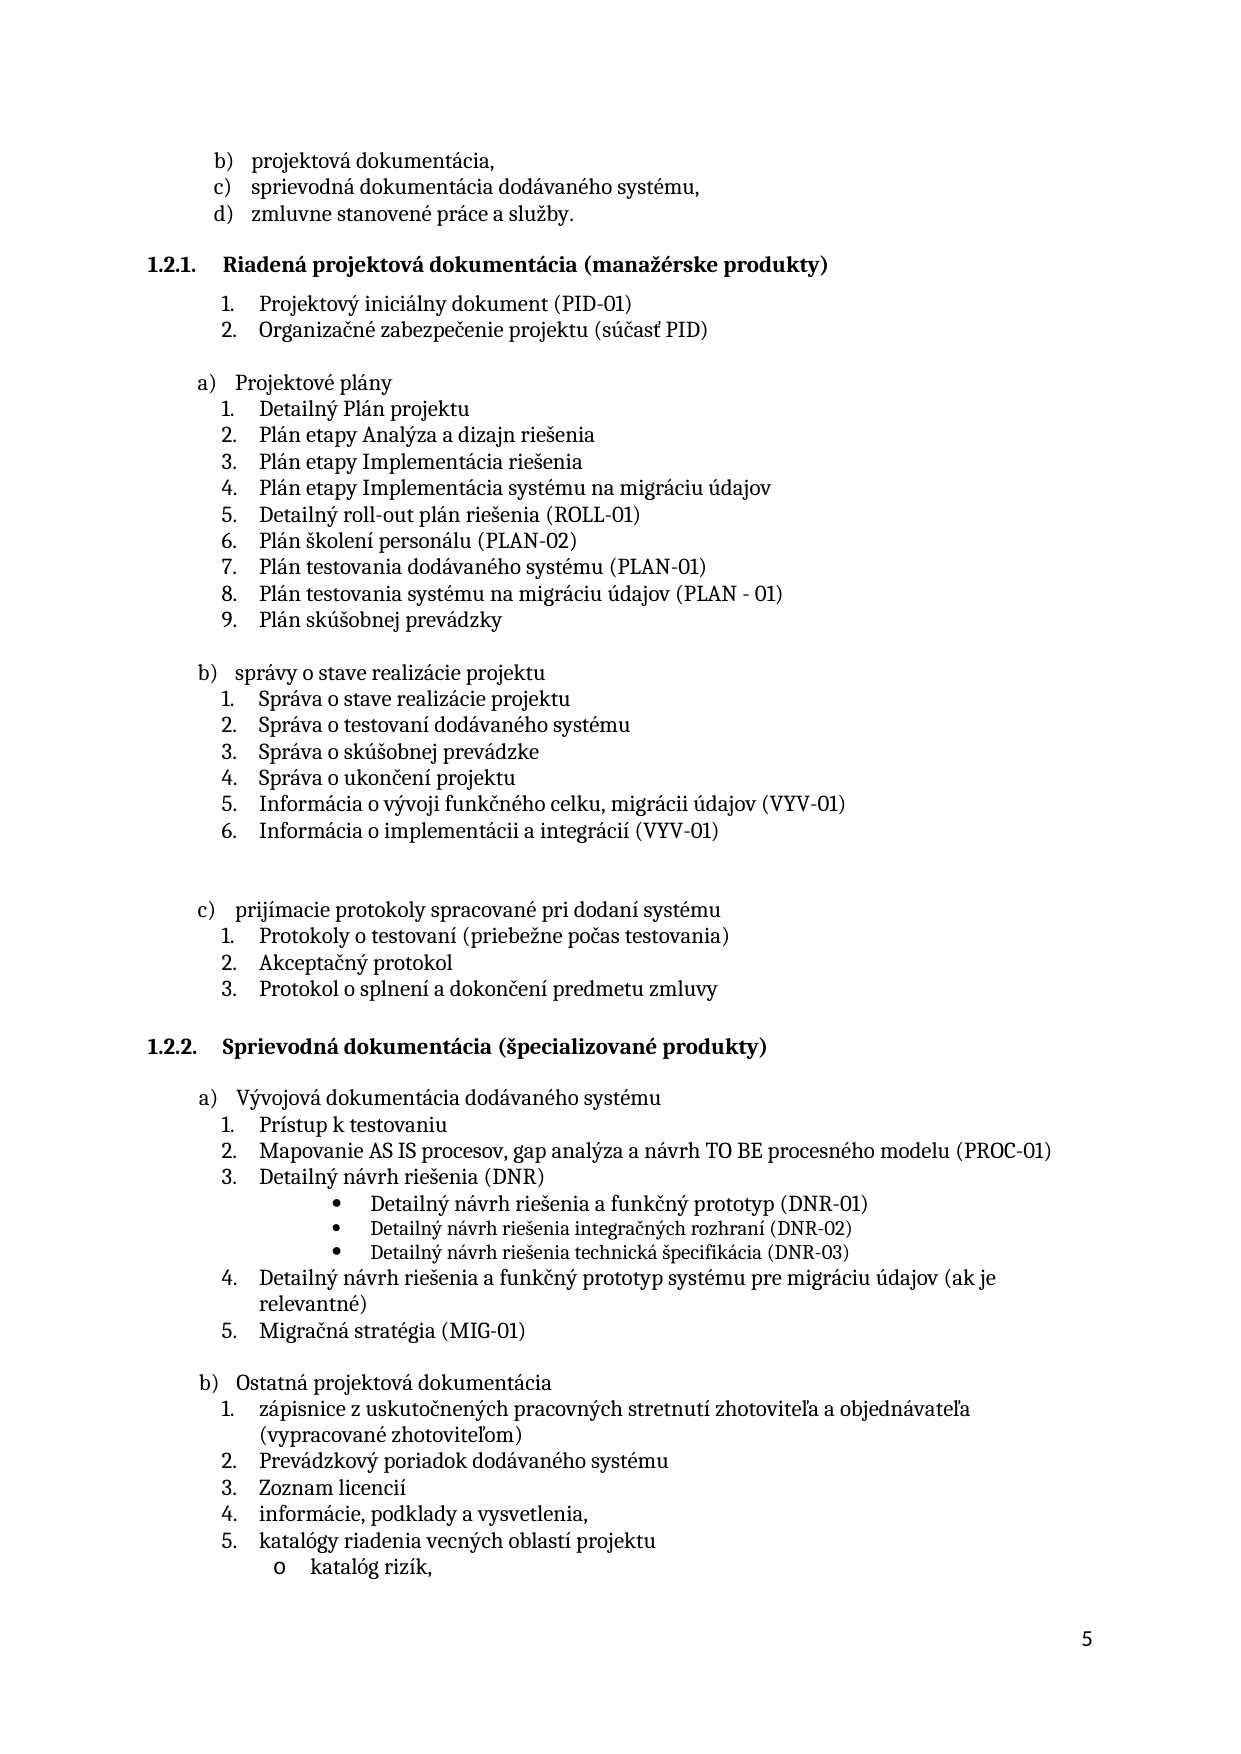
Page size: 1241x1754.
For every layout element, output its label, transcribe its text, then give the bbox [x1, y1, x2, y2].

list Vývojová dokumentácia dodávaného systému [199, 1085, 1093, 1111]
list Detailný návrh riešenia a funkčný prototyp (DNR-01) [333, 1191, 1093, 1217]
list Správa o stave realizácie projektu [221, 686, 1093, 712]
list Detailný Plán projektu [221, 396, 1093, 422]
list Plán etapy Analýza a dizajn riešenia [221, 422, 1093, 449]
list Detailný návrh riešenia (DNR) [221, 1164, 1093, 1191]
list Správa o skúšobnej prevádzke [221, 738, 1093, 765]
list katalógy riadenia vecných oblastí projektu [221, 1527, 1093, 1554]
list Plán etapy Implementácia riešenia [221, 449, 1093, 475]
list Prevádzkový poriadok dodávaného systému [221, 1448, 1093, 1475]
list Správa o testovaní dodávaného systému [221, 712, 1093, 738]
list Správa o ukončení projektu [221, 765, 1093, 791]
list katalóg rizík, [273, 1554, 1093, 1581]
list informácie, podklady a vysvetlenia, [221, 1501, 1093, 1527]
list Akceptačný protokol [221, 949, 1093, 976]
list Organizačné zabezpečenie projektu (súčasť PID) [221, 317, 1093, 343]
list Projektové plány [197, 369, 1093, 396]
list Detailný návrh riešenia integračných rozhraní (DNR-02) [333, 1217, 1093, 1241]
list správy o stave realizácie projektu [197, 659, 1093, 686]
list zápisnice z uskutočnených pracovných stretnutí zhotoviteľa a objednávateľa (vypracované zhotoviteľom) [221, 1396, 1093, 1448]
list Plán skúšobnej prevádzky [221, 607, 1093, 633]
list Protokoly o testovaní (priebežne počas testovania) [221, 923, 1093, 949]
list Detailný návrh riešenia a funkčný prototyp systému pre migráciu údajov (ak je relevantné) [221, 1265, 1093, 1317]
list zmluvne stanovené práce a služby. [213, 200, 1093, 227]
list Detailný roll-out plán riešenia (ROLL-01) [221, 501, 1093, 528]
list Ostatná projektová dokumentácia [199, 1369, 1093, 1396]
list Informácia o implementácii a integrácií (VYV-01) [221, 818, 1093, 844]
list Zoznam licencií [221, 1475, 1093, 1501]
list Projektový iniciálny dokument (PID-01) [221, 291, 1093, 317]
list Protokol o splnení a dokončení predmetu zmluvy [221, 976, 1093, 1002]
list Prístup k testovaniu [221, 1111, 1093, 1138]
subtitle Riadená projektová dokumentácia (manažérske produkty) [148, 252, 1093, 278]
list Informácia o vývoji funkčného celku, migrácii údajov (VYV-01) [221, 791, 1093, 818]
list Plán testovania dodávaného systému (PLAN-01) [221, 554, 1093, 580]
list Mapovanie AS IS procesov, gap analýza a návrh TO BE procesného modelu (PROC-01) [221, 1138, 1093, 1164]
list Detailný návrh riešenia technická špecifikácia (DNR-03) [333, 1241, 1093, 1265]
list sprievodná dokumentácia dodávaného systému, [213, 174, 1093, 200]
subtitle Sprievodná dokumentácia (špecializované produkty) [148, 1034, 1093, 1060]
list Plán školení personálu (PLAN-02) [221, 528, 1093, 554]
list Migračná stratégia (MIG-01) [221, 1317, 1093, 1344]
list prijímacie protokoly spracované pri dodaní systému [197, 897, 1093, 923]
list Plán etapy Implementácia systému na migráciu údajov [221, 475, 1093, 501]
list Plán testovania systému na migráciu údajov (PLAN - 01) [221, 580, 1093, 607]
list projektová dokumentácia, [213, 148, 1093, 174]
